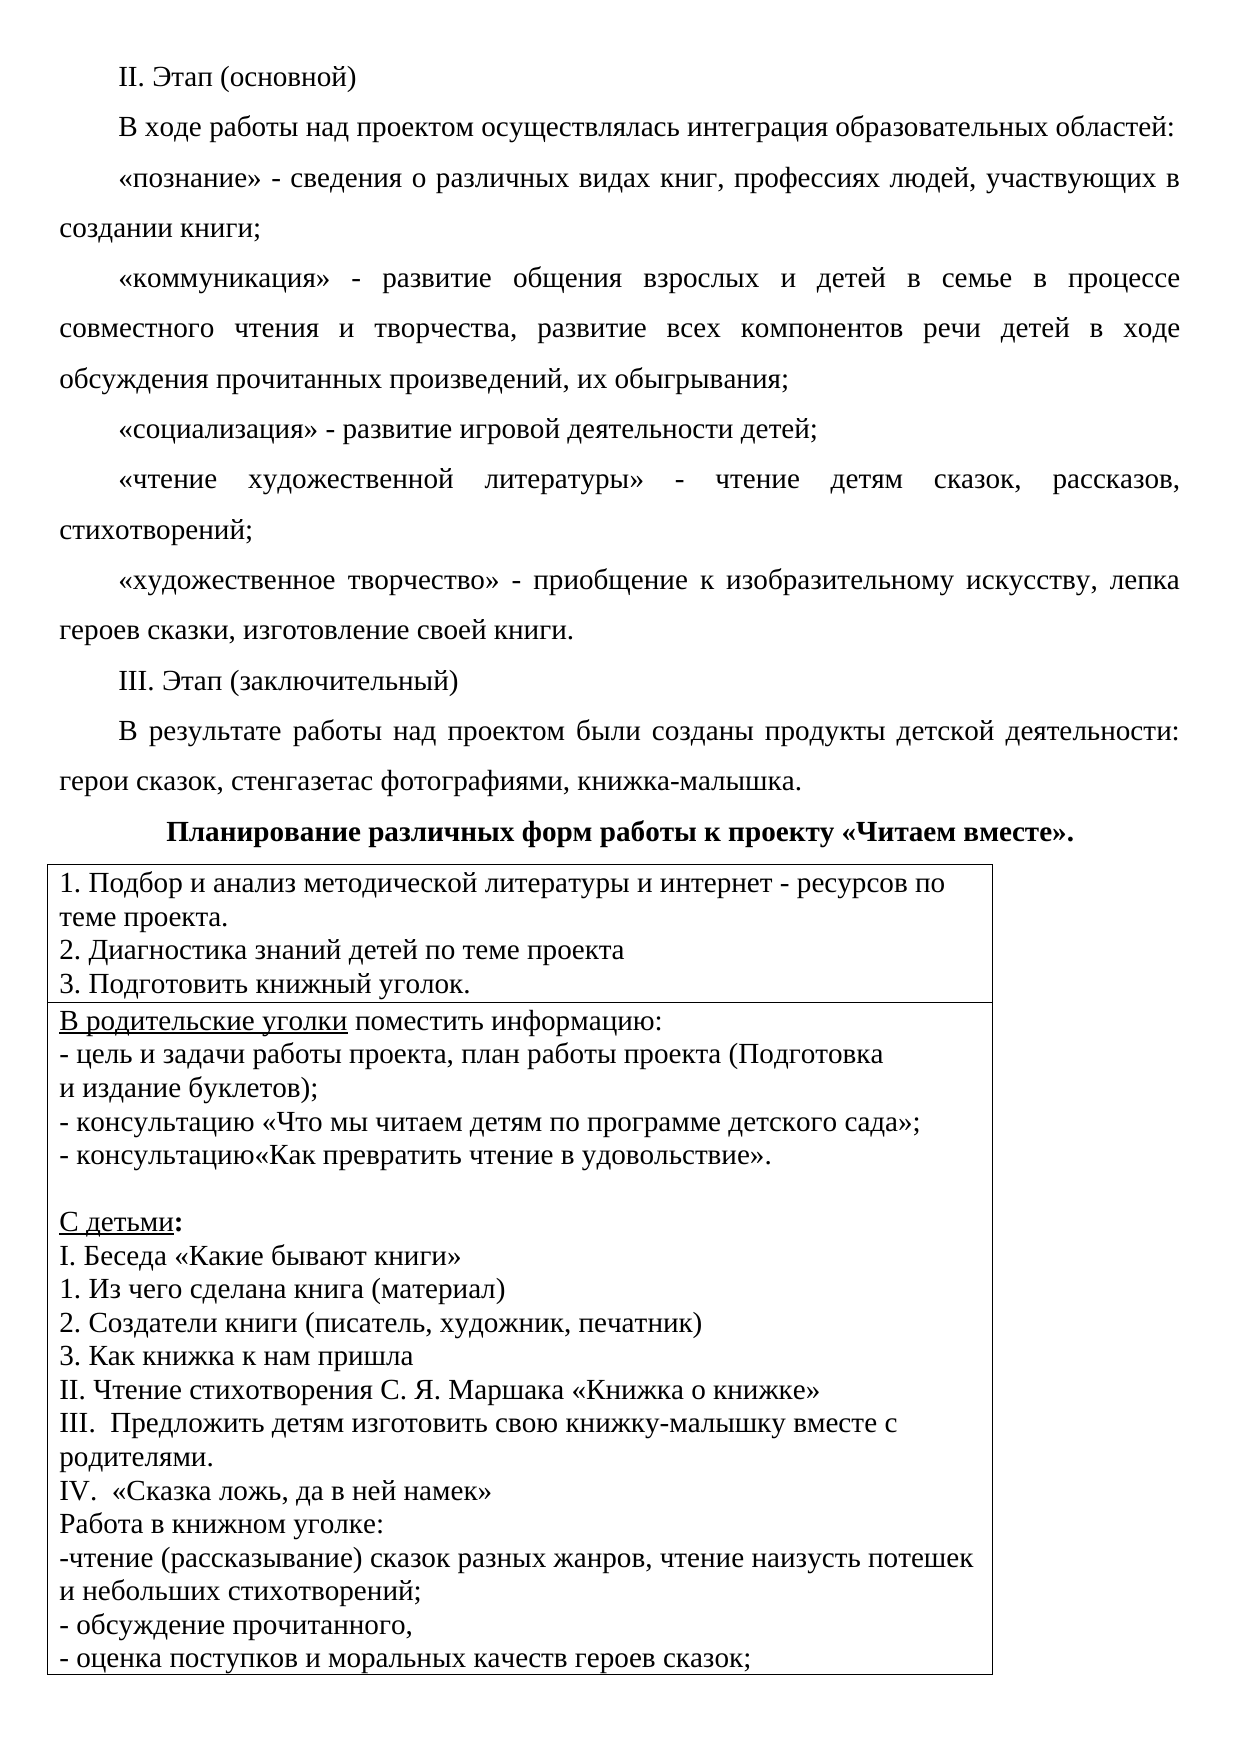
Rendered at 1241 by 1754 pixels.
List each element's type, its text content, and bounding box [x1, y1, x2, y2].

table_header 1. Подбор и анализ методической литературы и интернет - ресурсов по теме проекта. 2. Диагностика знаний детей по теме проекта 3. Подготовить книжный уголок. [48, 865, 992, 1002]
text «социализация» - развитие игровой деятельности детей; [59, 411, 1181, 445]
text II. Этап (основной) [59, 59, 1181, 93]
text В ходе работы над проектом осуществлялась интеграция образовательных областей: [59, 109, 1181, 143]
text «познание» - сведения о различных видах книг, профессиях людей, участвующих в создании книги; [59, 160, 1181, 243]
text В результате работы над проектом были созданы продукты детской деятельности: герои сказок, стенгазетас фотографиями, книжка-малышка. [59, 713, 1181, 797]
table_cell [48, 1003, 992, 1674]
text «коммуникация» - развитие общения взрослых и детей в семье в процессе совместного чтения и творчества, развитие всех компонентов речи детей в ходе обсуждения прочитанных произведений, их обыгрывания; [59, 260, 1181, 394]
text «художественное творчество» - приобщение к изобразительному искусству, лепка героев сказки, изготовление своей книги. [59, 562, 1181, 646]
text III. Этап (заключительный) [59, 663, 1181, 696]
text Планирование различных форм работы к проекту «Читаем вместе». [59, 814, 1181, 847]
text «чтение художественной литературы» - чтение детям сказок, рассказов, стихотворений; [59, 462, 1181, 545]
